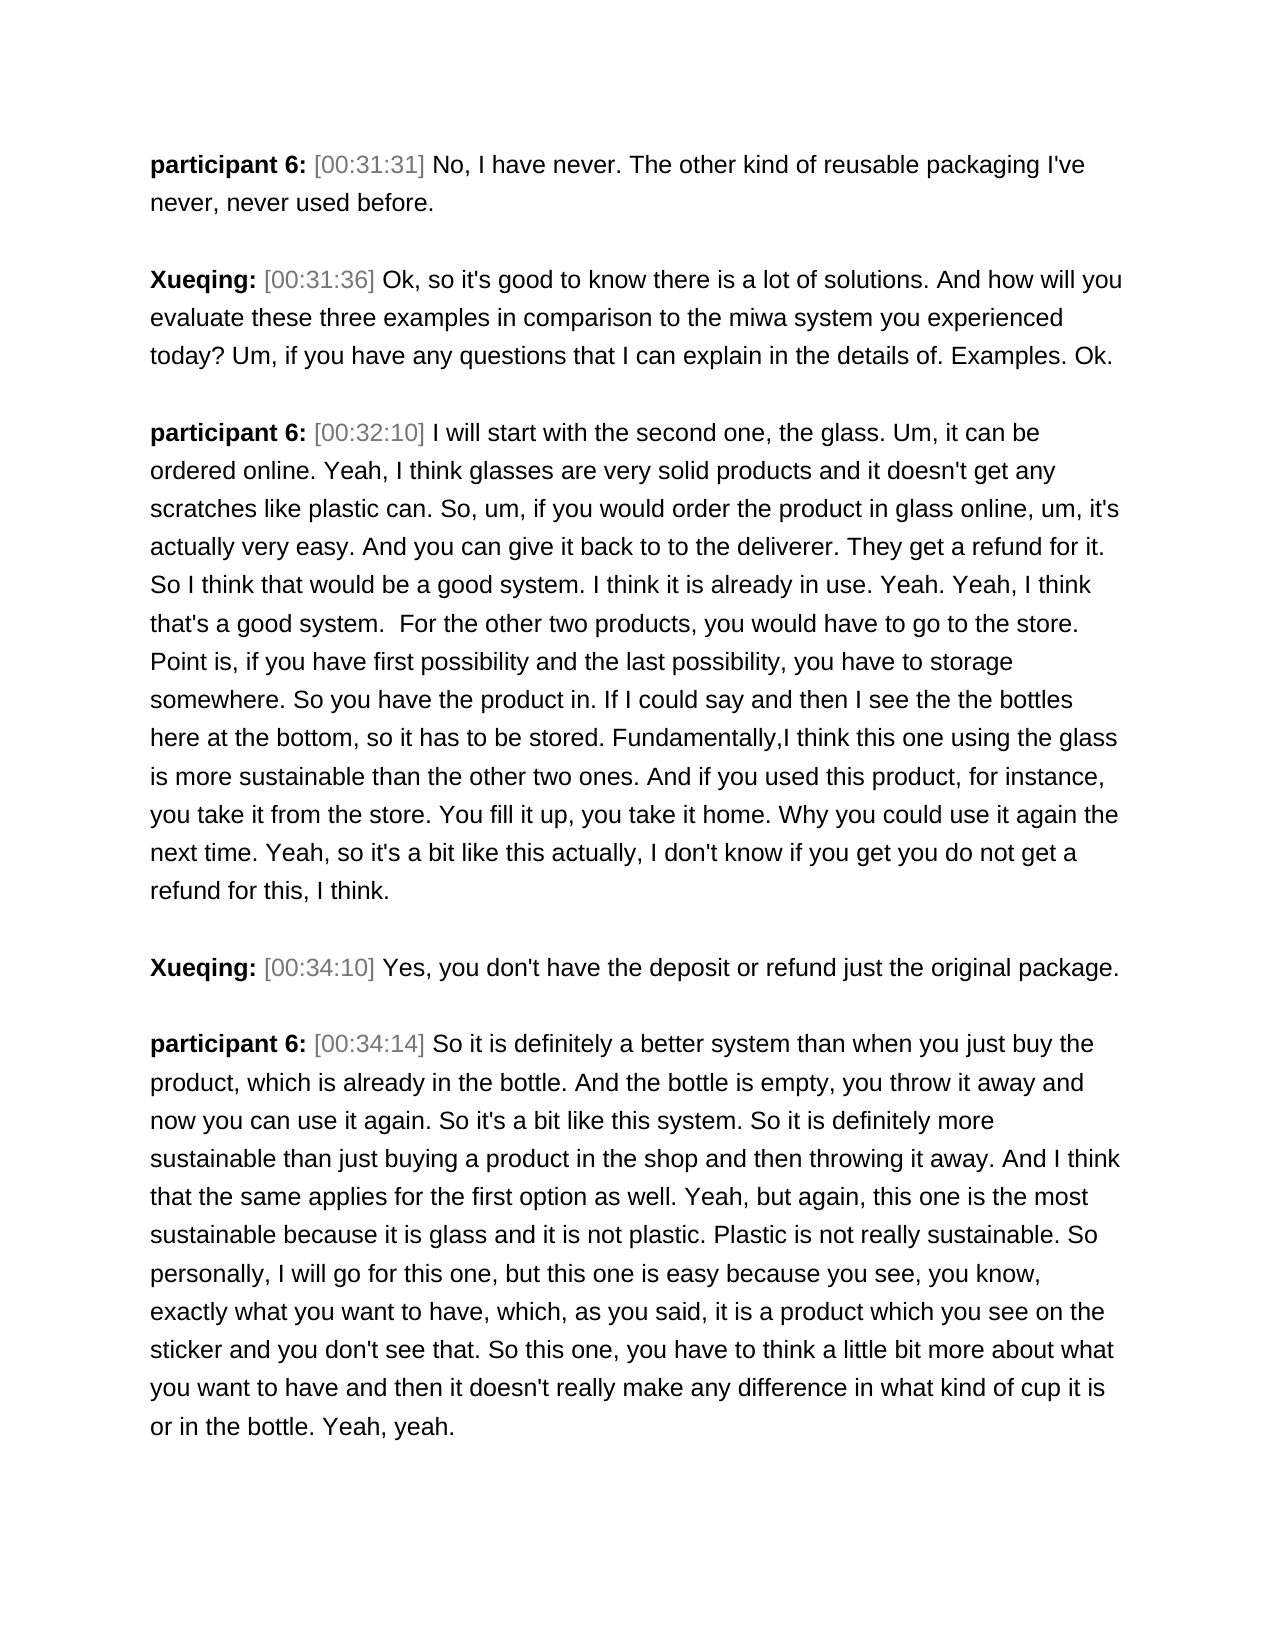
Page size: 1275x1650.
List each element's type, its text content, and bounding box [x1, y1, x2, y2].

text participant 6: [00:31:31] No, I have never. The other kind of reusable packaging I've never, never used before. [150, 150, 1125, 217]
text participant 6: [00:34:14] So it is definitely a better system than when you just buy the product, which is already in the bottle. And the bottle is empty, you throw it away and now you can use it again. So it's a bit like this system. So it is definitely more sustainable than just buying a product in the shop and then throwing it away. And I think that the same applies for the first option as well. Yeah, but again, this one is the most sustainable because it is glass and it is not plastic. Plastic is not really sustainable. So personally, I will go for this one, but this one is easy because you see, you know, exactly what you want to have, which, as you said, it is a product which you see on the sticker and you don't see that. So this one, you have to think a little bit more about what you want to have and then it doesn't really make any difference in what kind of cup it is or in the bottle. Yeah, yeah. [150, 1029, 1125, 1440]
text Xueqing: [00:31:36] Ok, so it's good to know there is a lot of solutions. And how will you evaluate these three examples in comparison to the miwa system you experienced today? Um, if you have any questions that I can explain in the details of. Examples. Ok. [150, 265, 1125, 370]
text Xueqing: [00:34:10] Yes, you don't have the deposit or refund just the original package. [150, 953, 1125, 982]
text participant 6: [00:32:10] I will start with the second one, the glass. Um, it can be ordered online. Yeah, I think glasses are very solid products and it doesn't get any scratches like plastic can. So, um, if you would order the product in glass online, um, it's actually very easy. And you can give it back to to the deliverer. They get a refund for it. So I think that would be a good system. I think it is already in use. Yeah. Yeah, I think that's a good system. For the other two products, you would have to go to the store. Point is, if you have first possibility and the last possibility, you have to storage somewhere. So you have the product in. If I could say and then I see the the bottles here at the bottom, so it has to be stored. Fundamentally,I think this one using the glass is more sustainable than the other two ones. And if you used this product, for instance, you take it from the store. You fill it up, you take it home. Why you could use it again the next time. Yeah, so it's a bit like this actually, I don't know if you get you do not get a refund for this, I think. [150, 418, 1125, 905]
